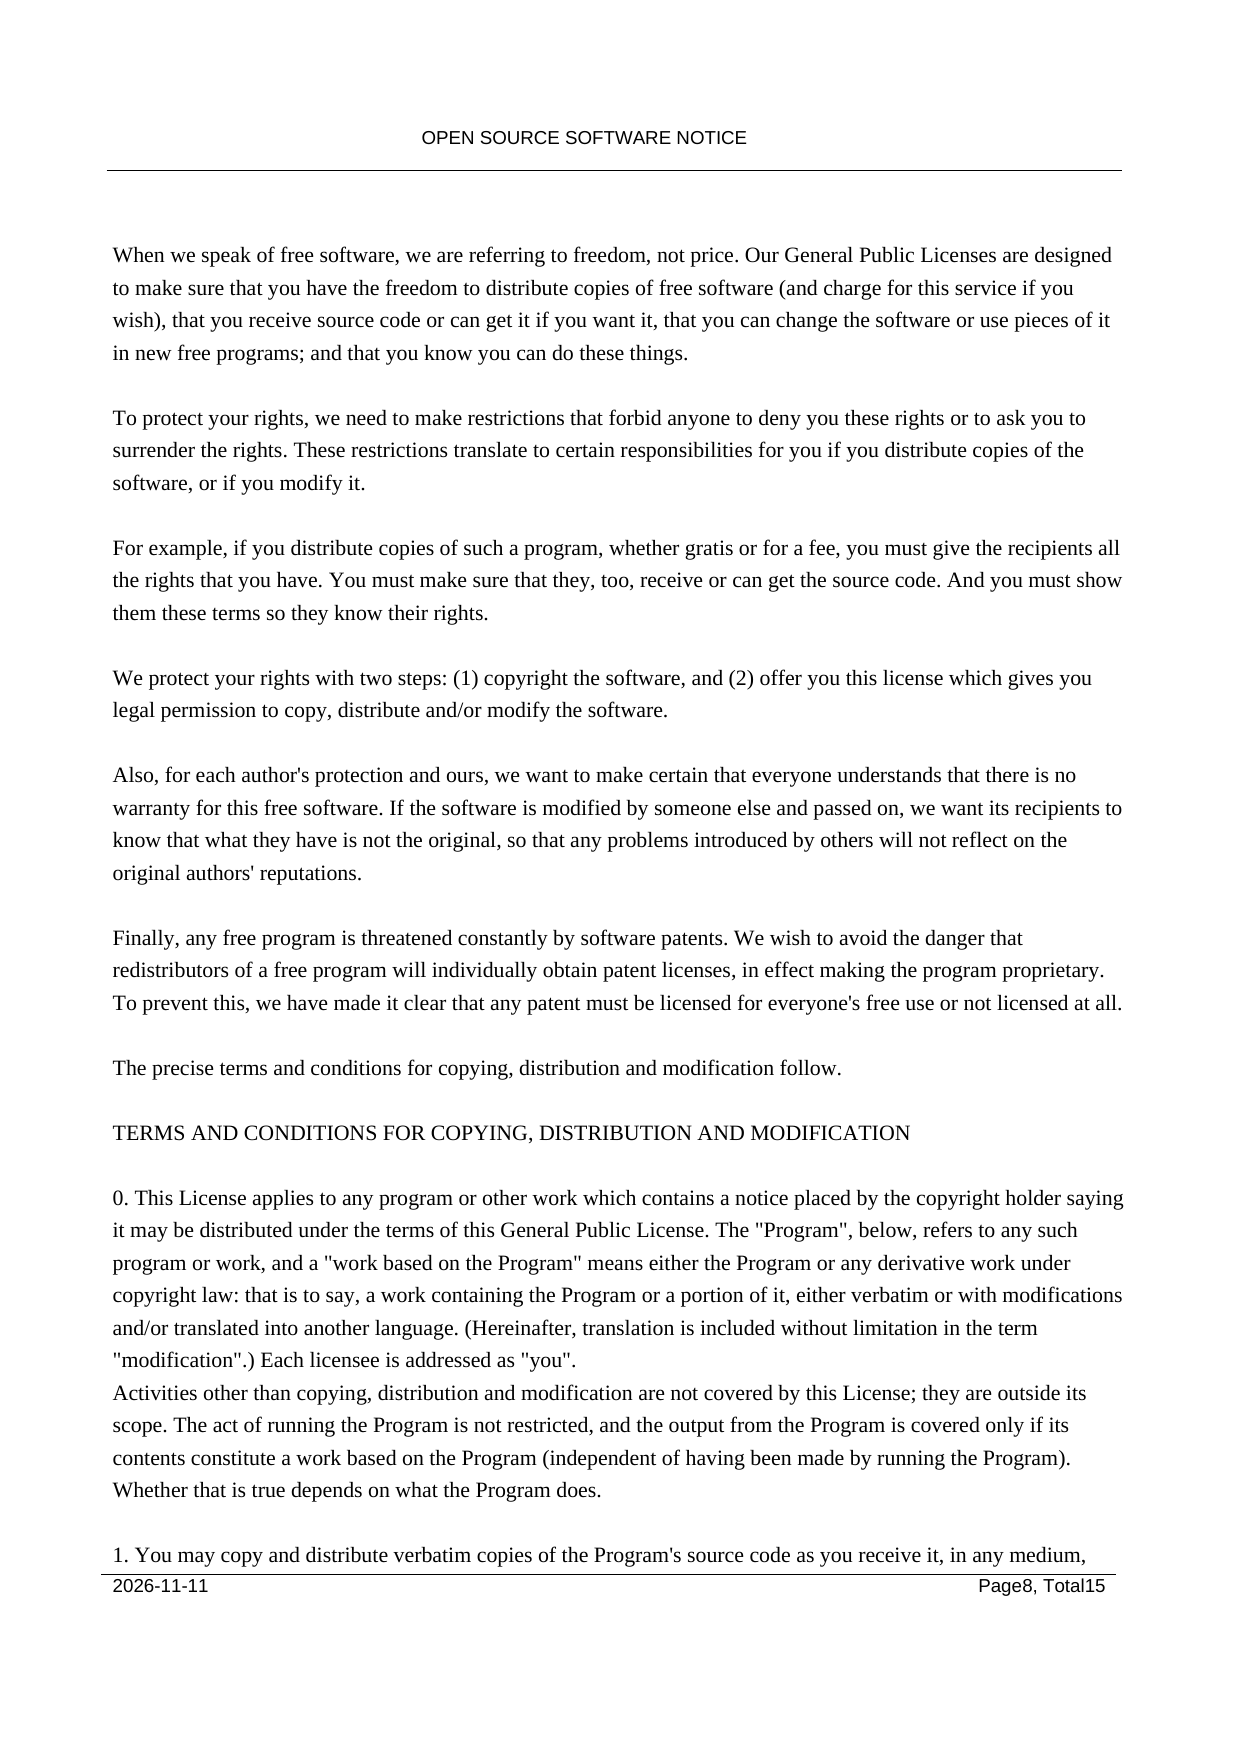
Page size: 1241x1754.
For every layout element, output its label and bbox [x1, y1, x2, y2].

text [112, 206, 1128, 1571]
